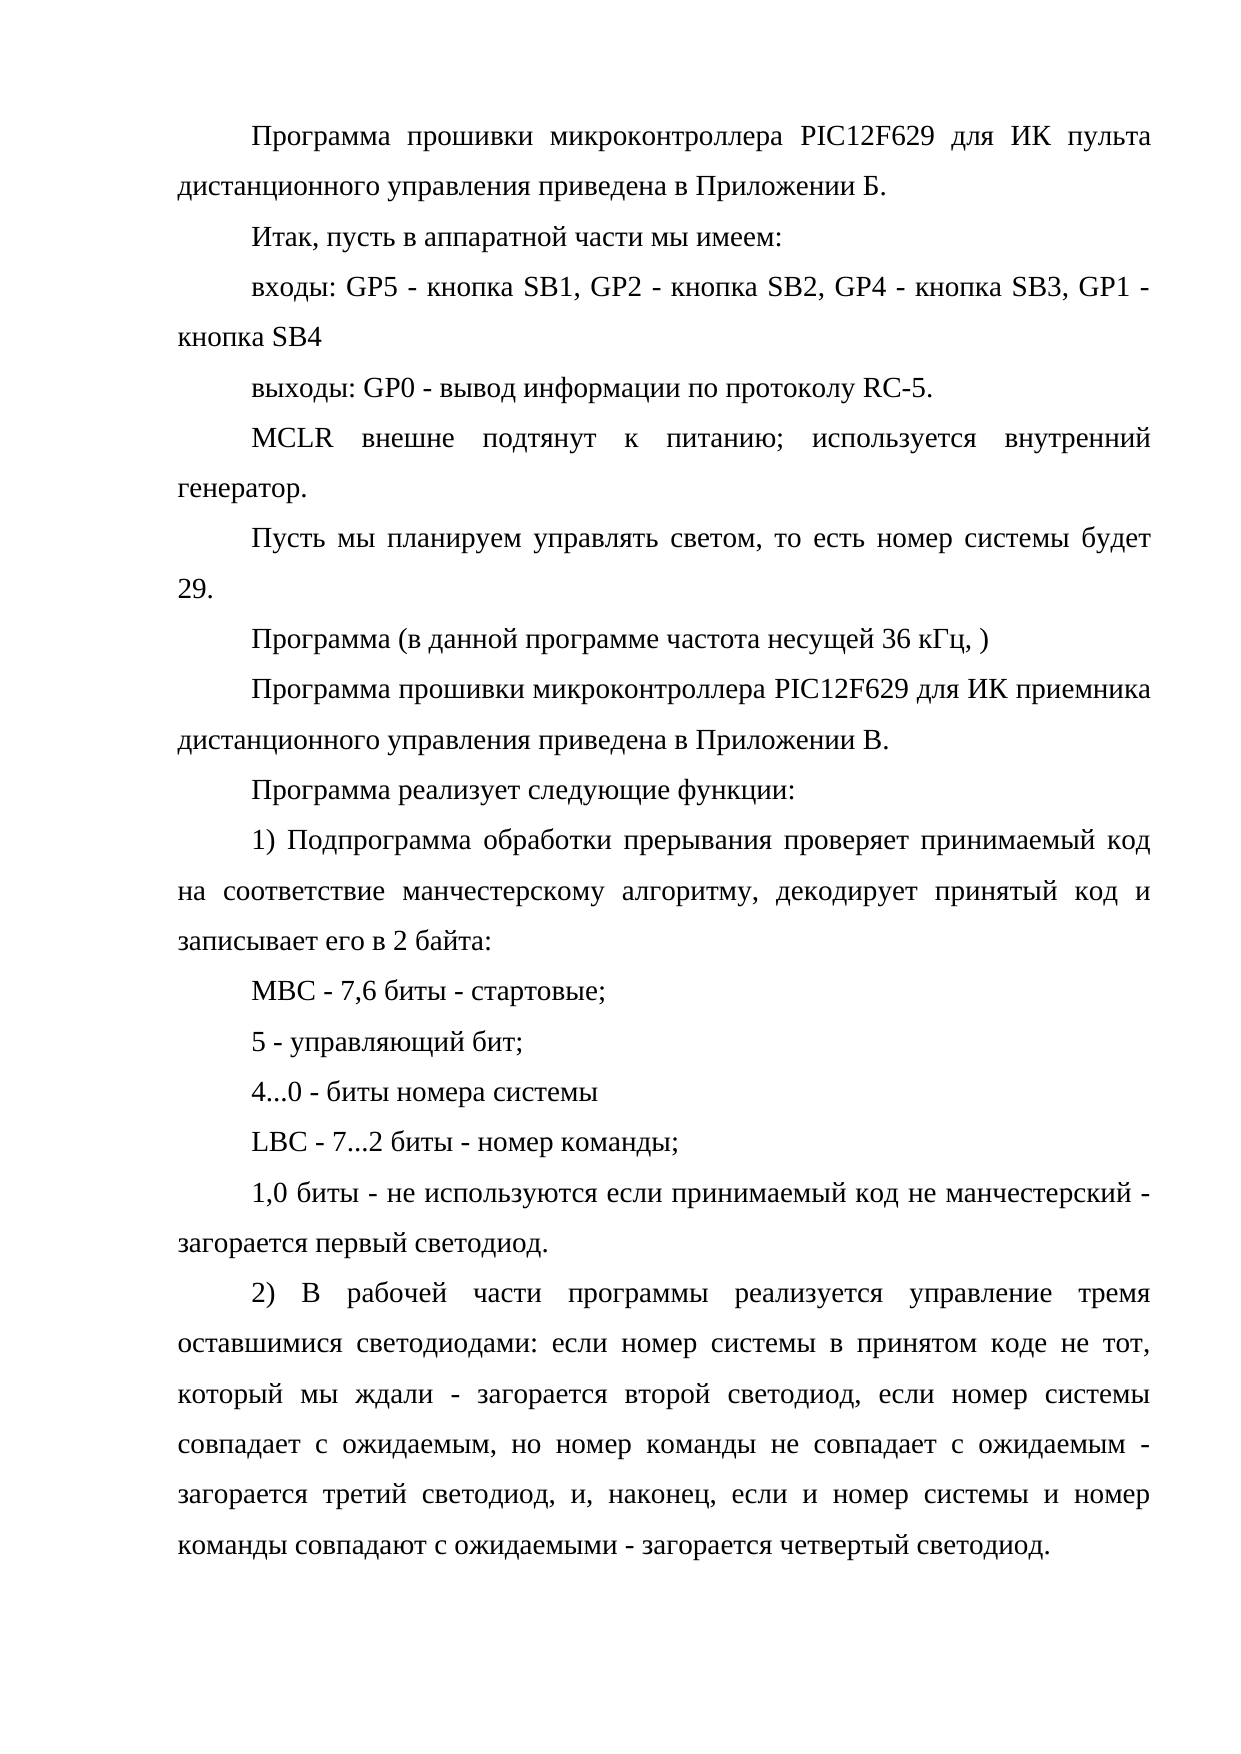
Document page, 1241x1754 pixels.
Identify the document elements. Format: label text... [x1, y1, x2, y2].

text Пусть мы планируем управлять светом, то есть номер системы будет 29. [177, 521, 1152, 604]
text 4...0 - биты номера системы [177, 1074, 1152, 1108]
text выходы: GP0 - вывод информации по протоколу RC-5. [177, 370, 1152, 403]
text 1,0 биты - не используются если принимаемый код не манчестерский - загорается первый светодиод. [177, 1175, 1152, 1258]
text Программа прошивки микроконтроллера PIC12F629 для ИК пульта дистанционного управления приведена в Приложении Б. [177, 118, 1152, 202]
text 2) В рабочей части программы реализуется управление тремя оставшимися светодиодами: если номер системы в принятом коде не тот, который мы ждали - загорается второй светодиод, если номер системы совпадает с ожидаемым, но номер команды не совпадает с ожидаемым - загорается третий светодиод, и, наконец, если и номер системы и номер команды совпадают с ожидаемыми - загорается четвертый светодиод. [177, 1275, 1152, 1560]
text MBC - 7,6 биты - стартовые; [177, 973, 1152, 1007]
text LBC - 7...2 биты - номер команды; [177, 1124, 1152, 1158]
text входы: GP5 - кнопка SB1, GP2 - кнопка SB2, GP4 - кнопка SB3, GP1 - кнопка SB4 [177, 269, 1152, 353]
text Итак, пусть в аппаратной части мы имеем: [177, 219, 1152, 252]
text Программа реализует следующие функции: [177, 772, 1152, 806]
text Программа прошивки микроконтроллера PIC12F629 для ИК приемника дистанционного управления приведена в Приложении В. [177, 672, 1152, 755]
text 1) Подпрограмма обработки прерывания проверяет принимаемый код на соответствие манчестерскому алгоритму, декодирует принятый код и записывает его в 2 байта: [177, 822, 1152, 957]
text MCLR внешне подтянут к питанию; используется внутренний генератор. [177, 420, 1152, 504]
text Программа (в данной программе частота несущей 36 кГц, ) [177, 621, 1152, 655]
text 5 - управляющий бит; [177, 1024, 1152, 1057]
